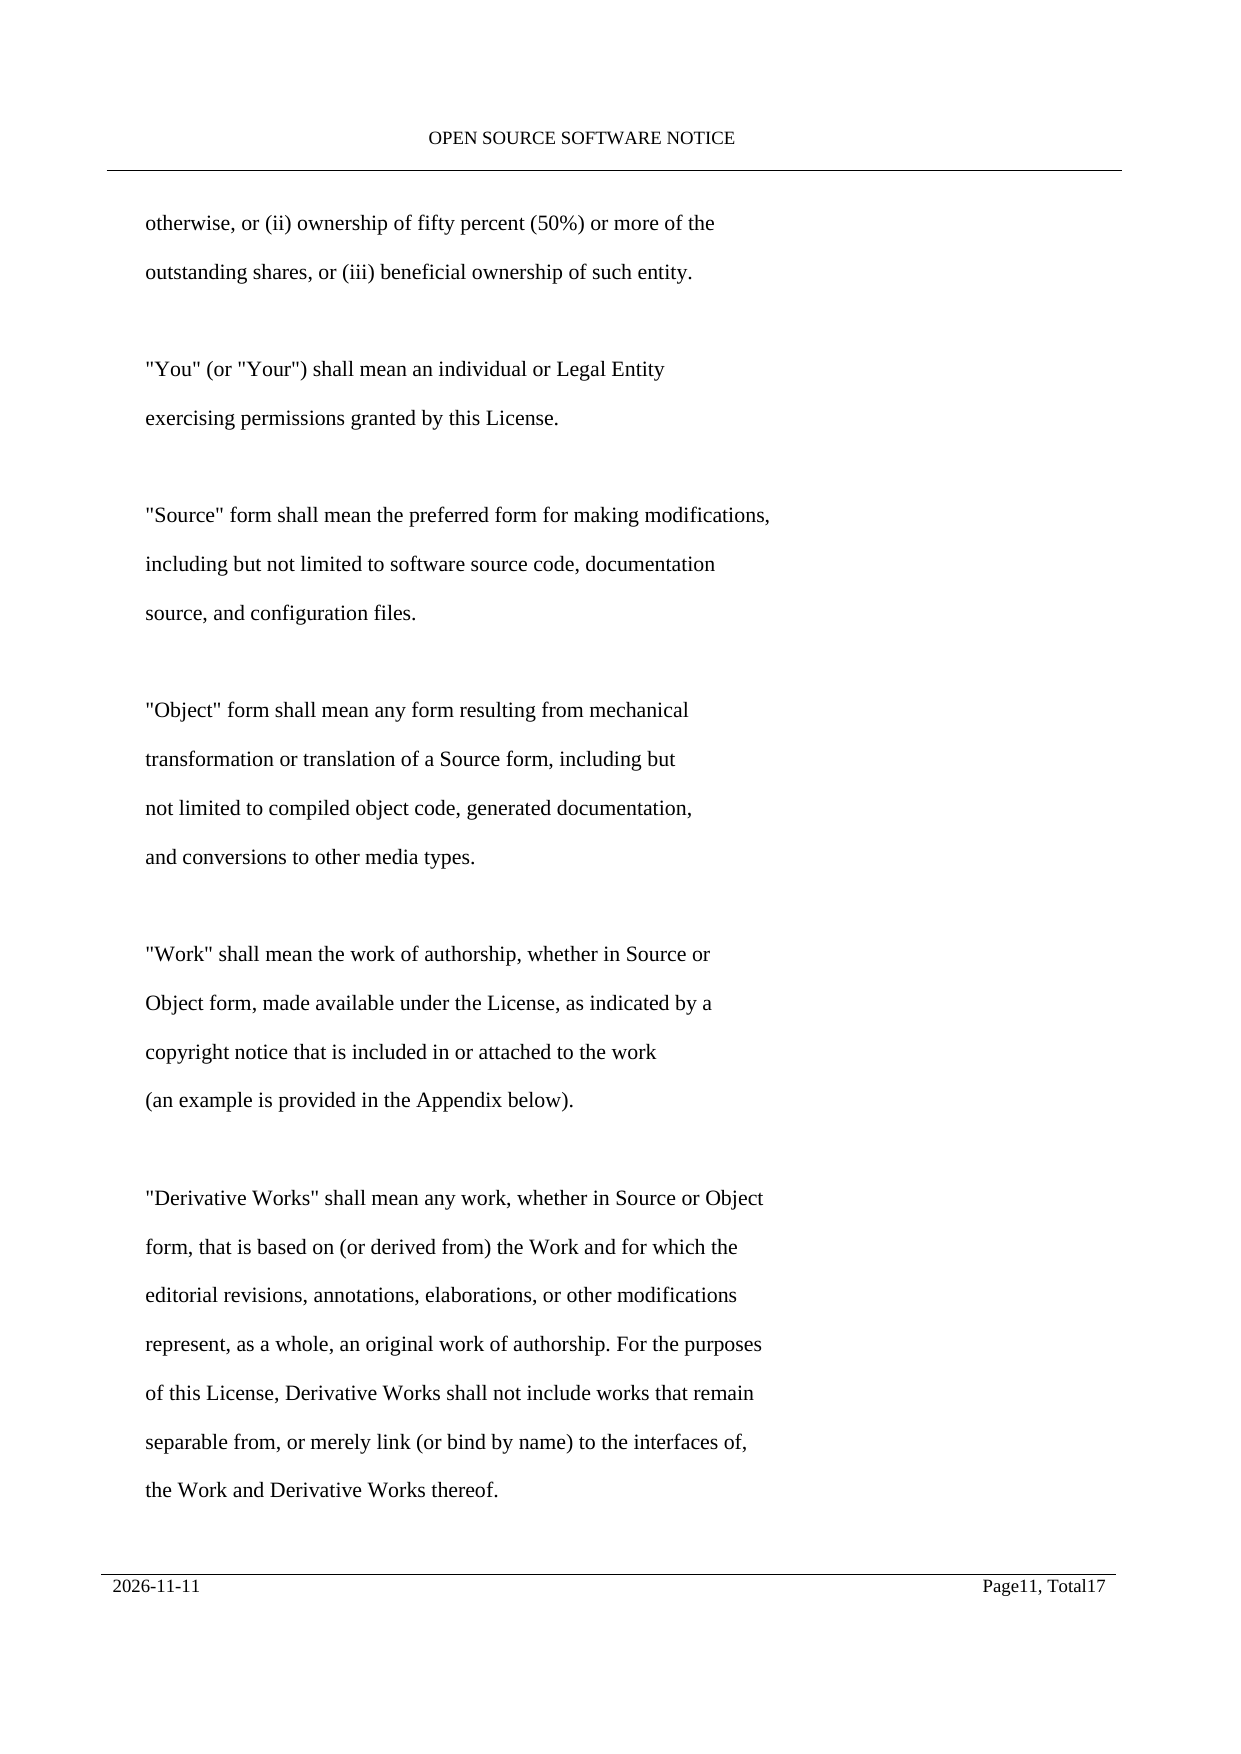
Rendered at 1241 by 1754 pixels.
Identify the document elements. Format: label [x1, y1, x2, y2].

text [112, 206, 1128, 1506]
